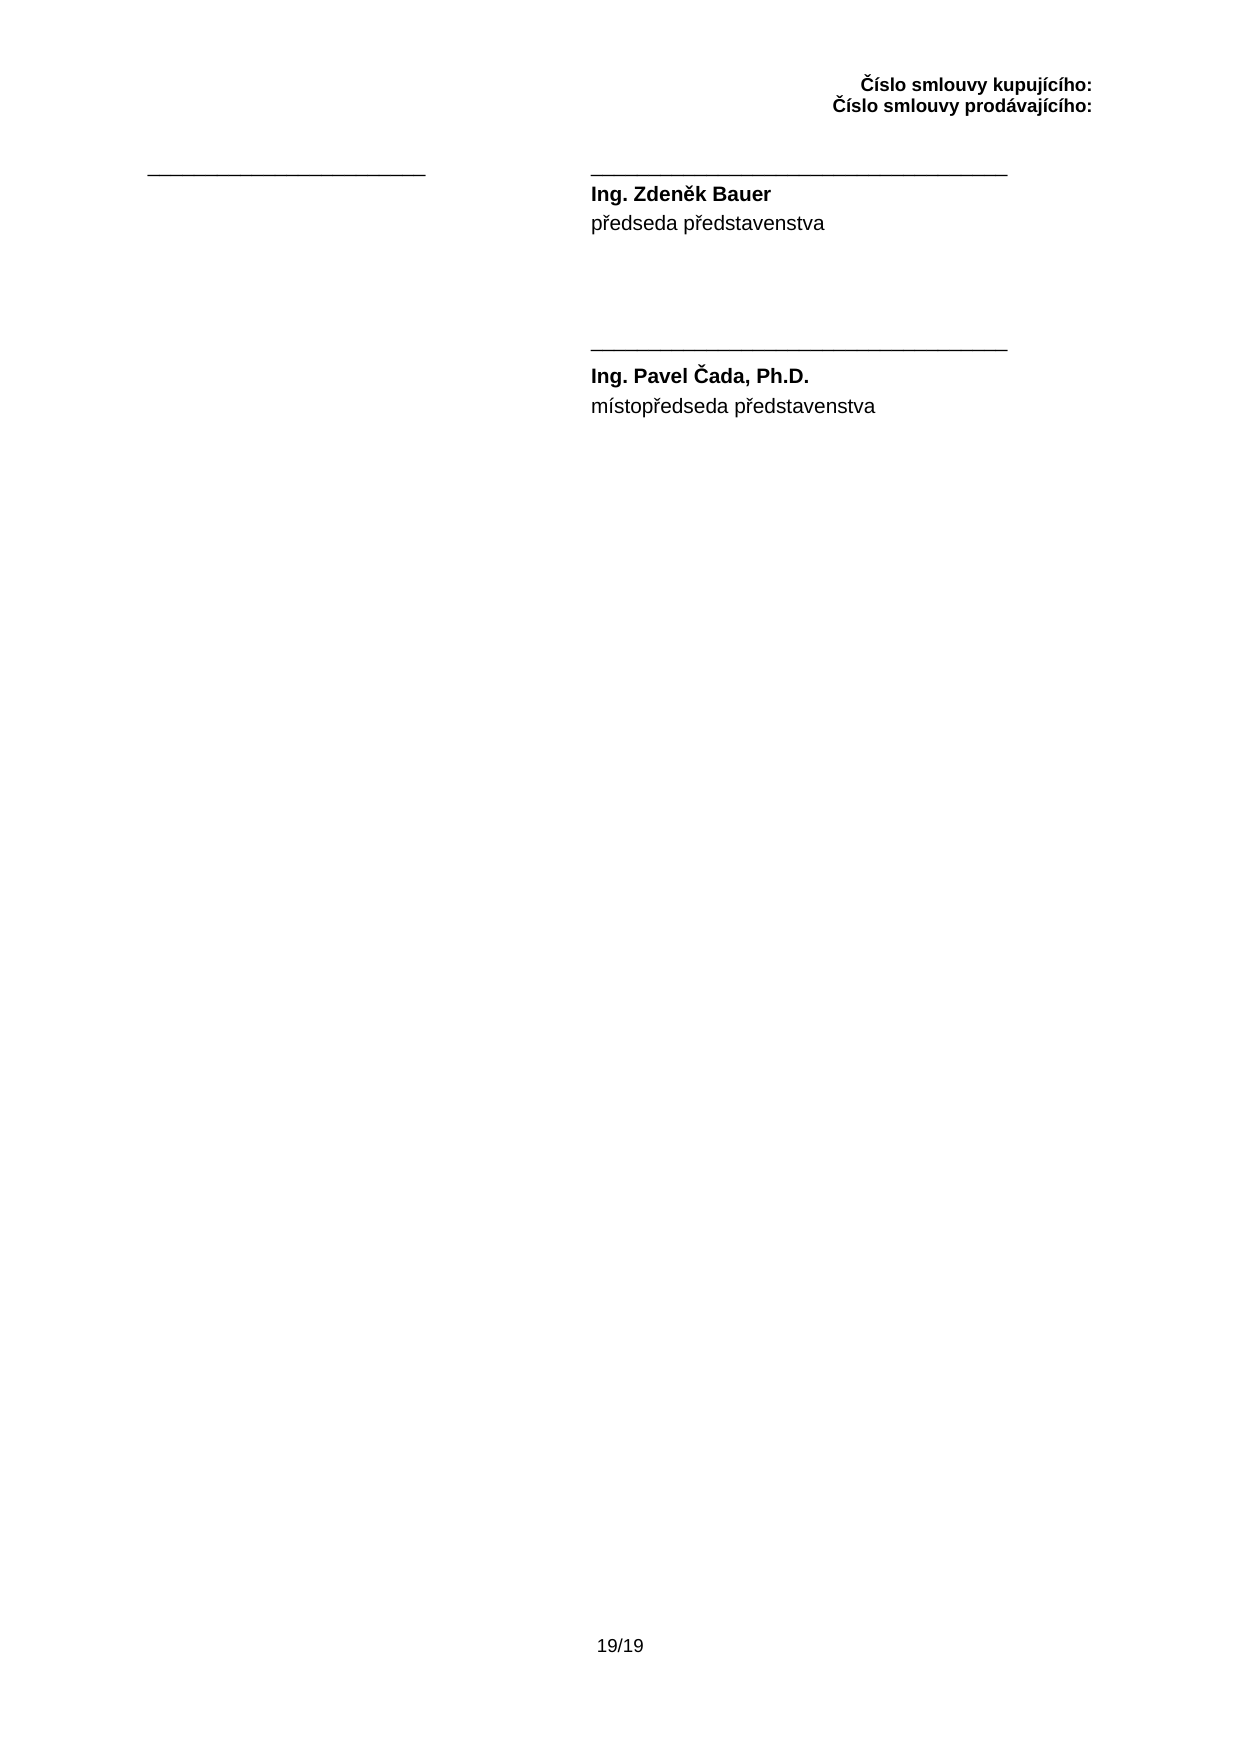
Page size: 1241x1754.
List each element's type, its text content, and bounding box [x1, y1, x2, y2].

text ________________________ ____________________________________ [148, 148, 1093, 177]
text ____________________________________ [148, 323, 1093, 352]
text Ing. Pavel Čada, Ph.D. [148, 364, 1093, 388]
text předseda představenstva [148, 206, 1093, 235]
text místopředseda představenstva [517, 388, 1093, 447]
text Ing. Zdeněk Bauer [148, 177, 1093, 206]
